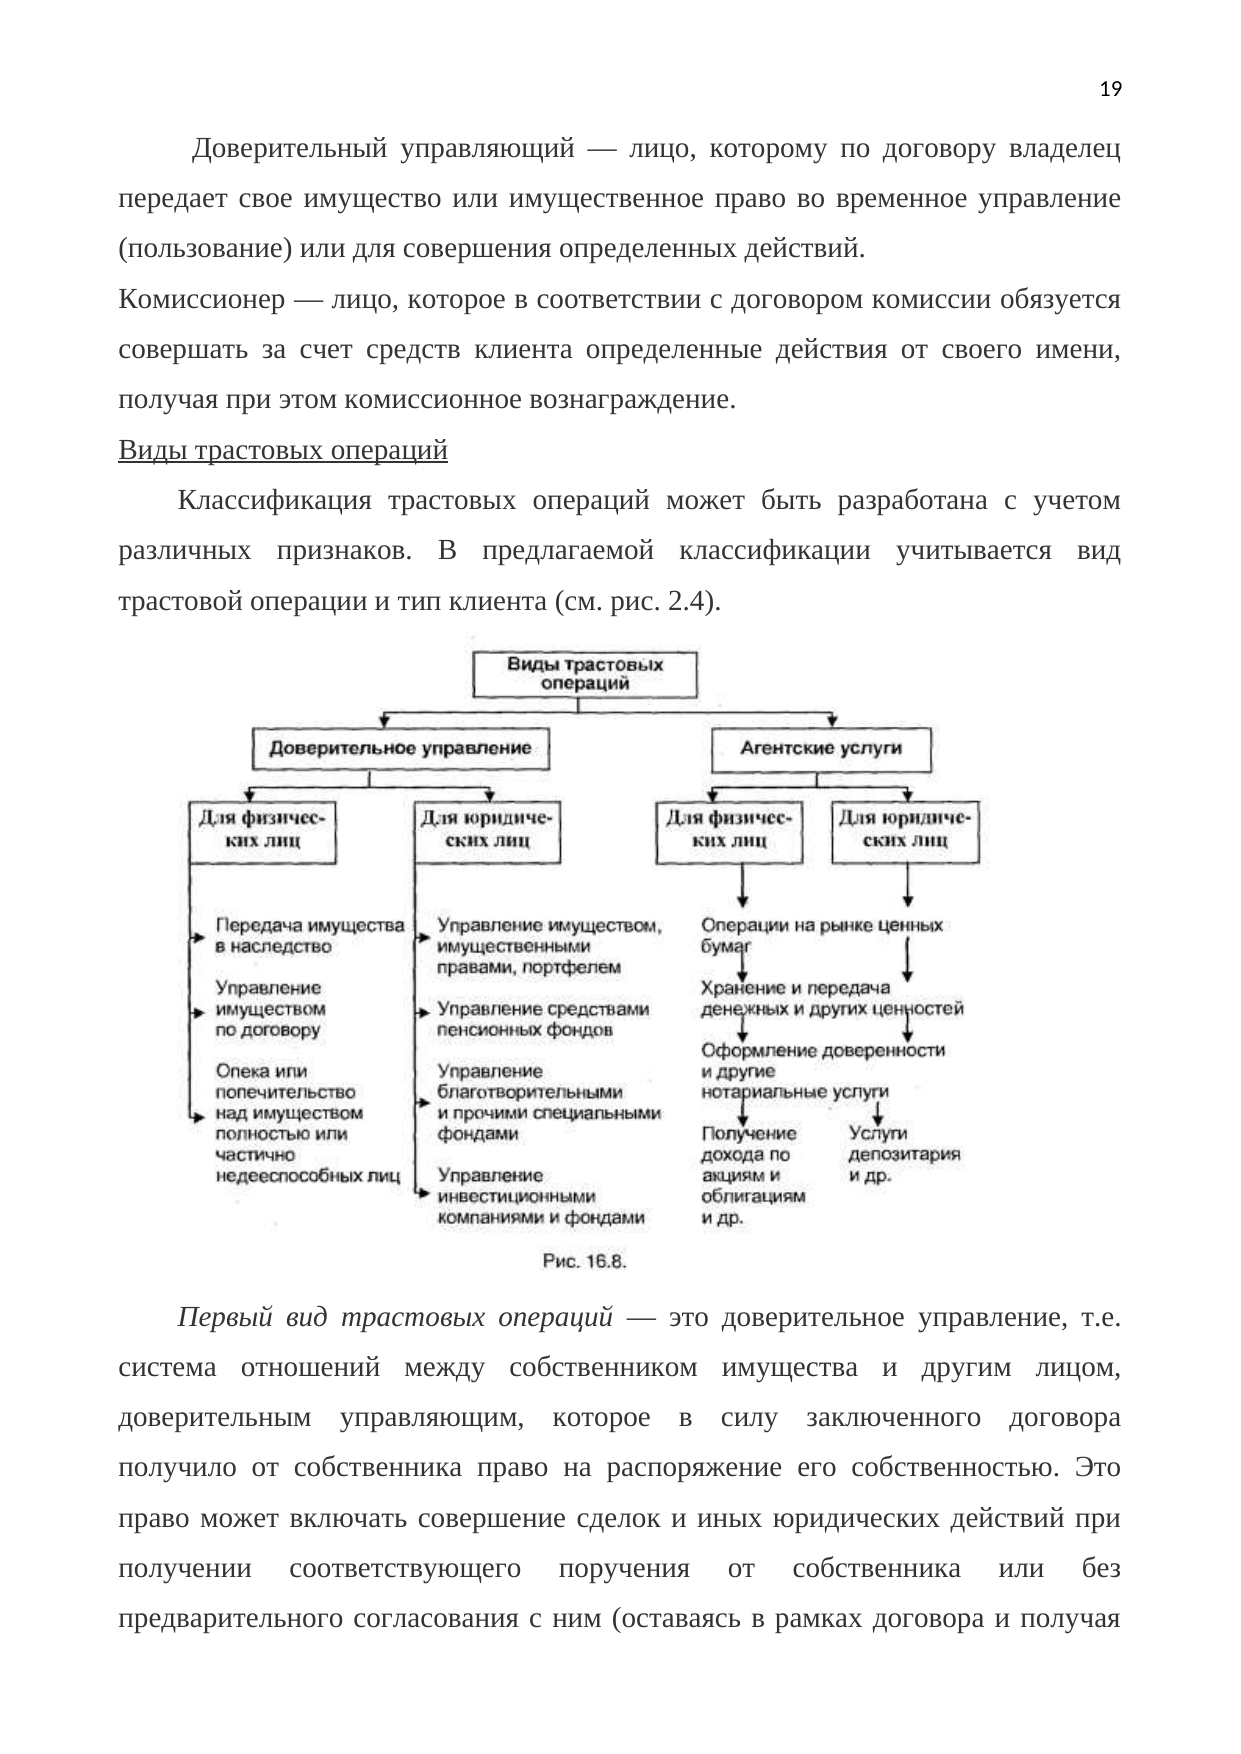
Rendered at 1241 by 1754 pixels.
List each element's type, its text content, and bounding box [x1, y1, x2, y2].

text Виды трастовых операций [118, 432, 1122, 465]
picture [177, 632, 993, 1285]
text Доверительный управляющий — лицо, которому по договору владелец передает свое имущество или имущественное право во временное управление (пользование) или для совершения определенных действий. [118, 130, 1122, 264]
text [118, 1299, 1122, 1634]
text Комиссионер — лицо, которое в соответствии с договором комиссии обязуется совершать за счет средств клиента определенные действия от своего имени, получая при этом комиссионное вознаграждение. [118, 281, 1122, 415]
text Классификация трастовых операций может быть разработана с учетом различных признаков. В предлагаемой классификации учитывается вид трастовой операции и тип клиента (см. рис. 2.4). [118, 482, 1122, 616]
